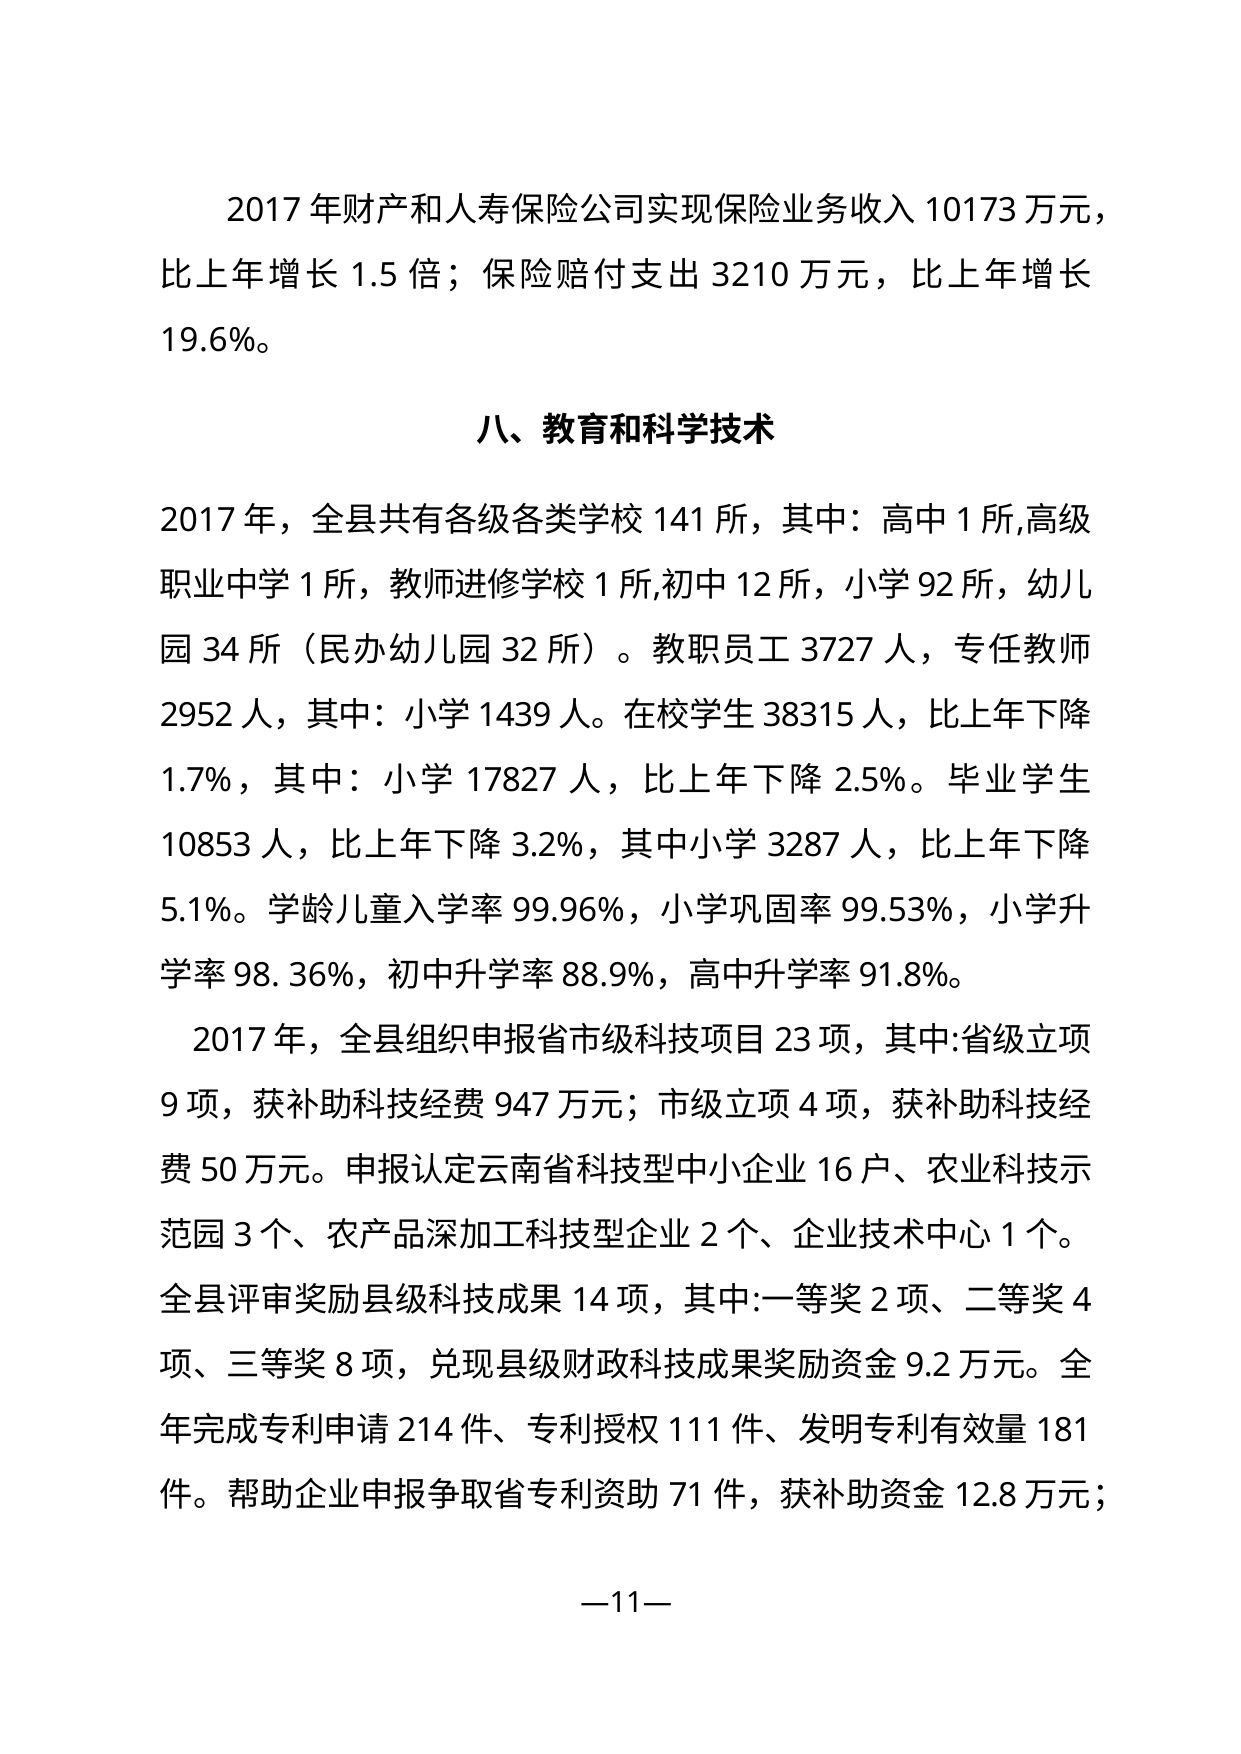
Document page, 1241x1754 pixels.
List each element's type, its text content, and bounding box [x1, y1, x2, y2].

text 2017年财产和人寿保险公司实现保险业务收入10173万元，比上年增长1.5倍；保险赔付支出3210万元，比上年增长19.6%。 [159, 174, 1092, 369]
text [159, 1004, 1092, 1524]
text 2017年，全县共有各级各类学校141所，其中：高中1所,高级职业中学1所，教师进修学校1所,初中12所，小学92所，幼儿园34所（民办幼儿园32所）。教职员工3727人，专任教师2952人，其中：小学1439人。在校学生38315人，比上年下降1.7%，其中：小学17827人，比上年下降2.5%。毕业学生10853人，比上年下降3.2%，其中小学3287人，比上年下降5.1%。学龄儿童入学率99.96%，小学巩固率99.53%，小学升学率98. 36%，初中升学率88.9%，高中升学率91.8%。 [159, 484, 1092, 1004]
text 八、教育和科学技术 [159, 394, 1092, 459]
